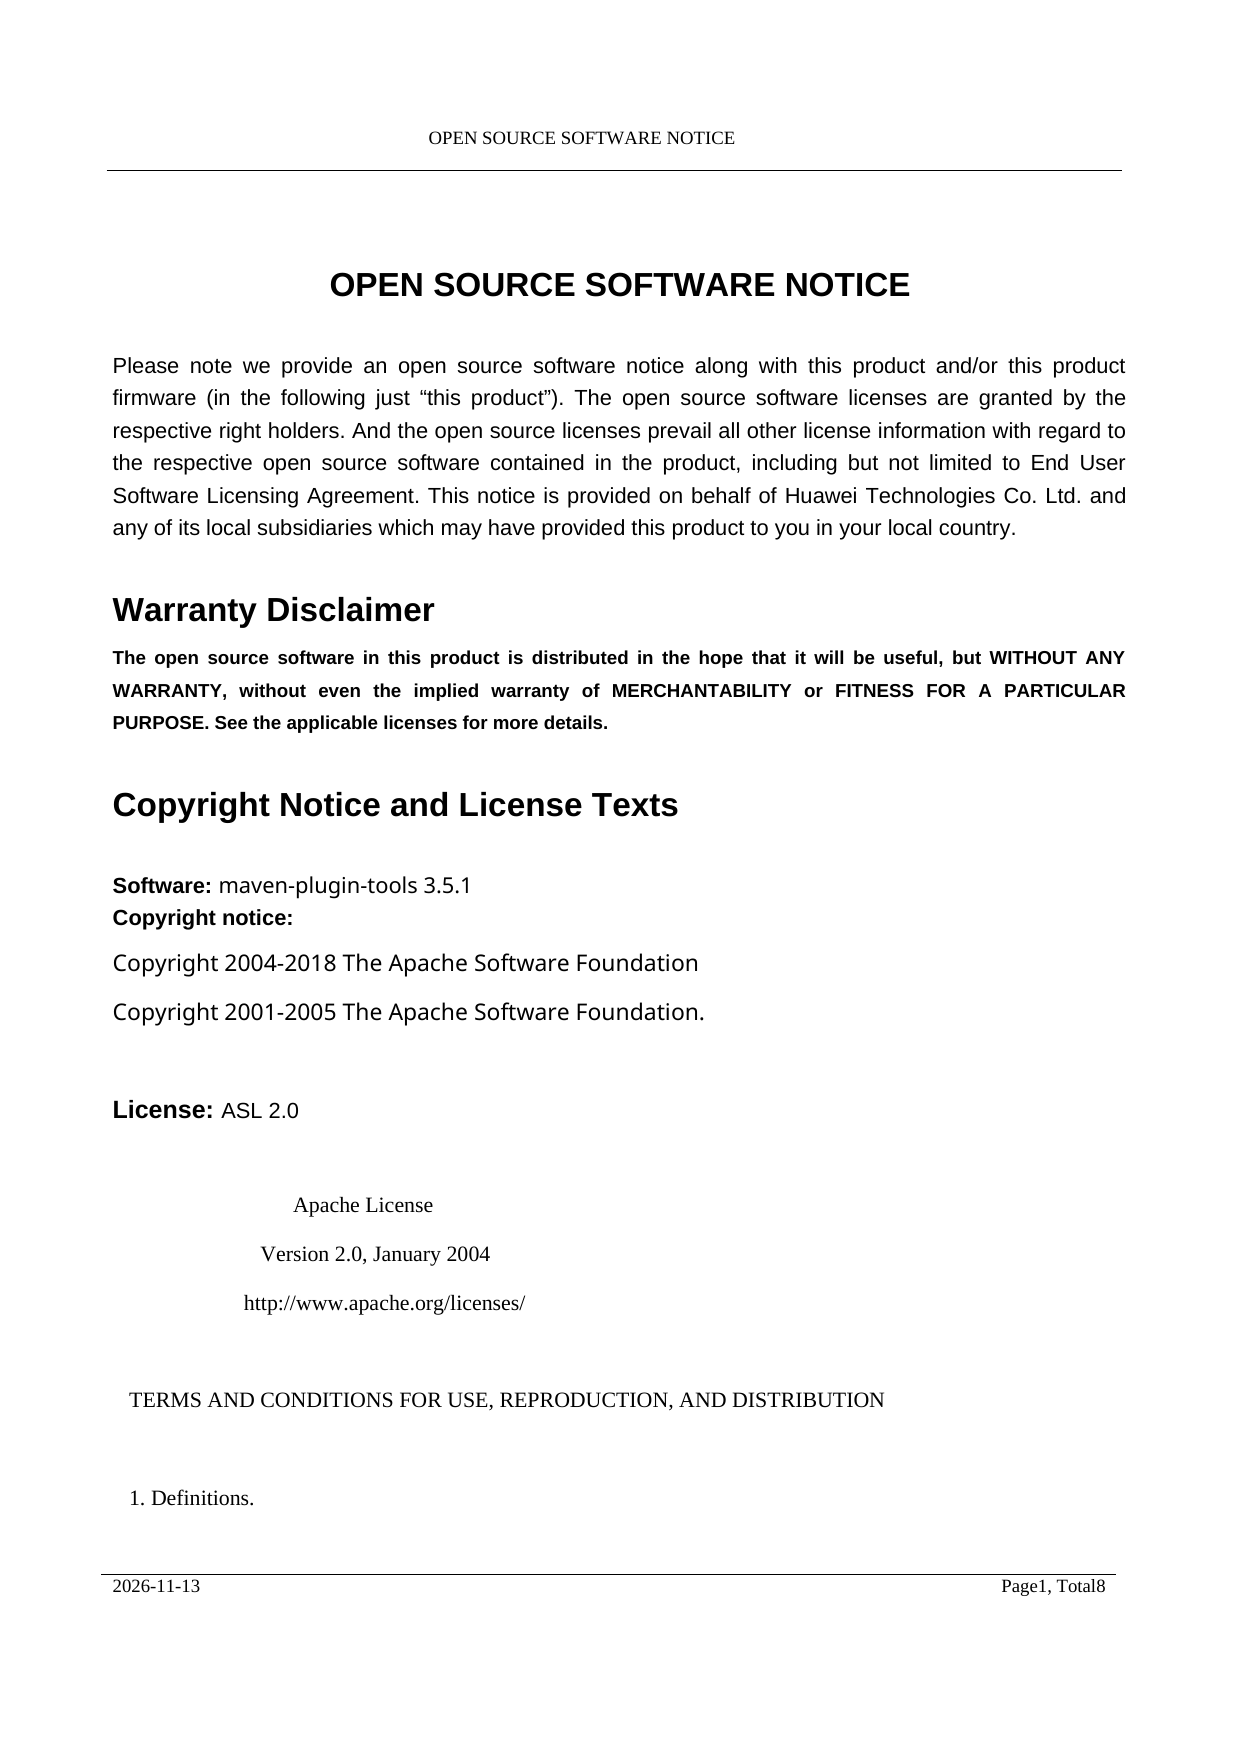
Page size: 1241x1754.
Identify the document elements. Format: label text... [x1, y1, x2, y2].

text OPEN SOURCE SOFTWARE NOTICE [112, 251, 1128, 316]
text Copyright Notice and License Texts [112, 771, 1128, 836]
text License: ASL 2.0 [112, 1093, 1128, 1125]
text The open source software in this product is distributed in the hope that it will be useful, but WITHOUT ANY WARRANTY, without even the implied warranty of MERCHANTABILITY or FITNESS FOR A PARTICULAR PURPOSE. See the applicable licenses for more details. [112, 641, 1128, 739]
text Warranty Disclaimer [112, 576, 1128, 641]
text Copyright 2004-2018 The Apache Software Foundation Copyright 2001-2005 The Apache Software Foundation. [112, 947, 1128, 1077]
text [112, 1140, 1128, 1513]
text Software: maven-plugin-tools 3.5.1 [112, 869, 1128, 901]
text Please note we provide an open source software notice along with this product and/or this product firmware (in the following just “this product”). The open source software licenses are granted by the respective right holders. And the open source licenses prevail all other license information with regard to the respective open source software contained in the product, including but not limited to End User Software Licensing Agreement. This notice is provided on behalf of Huawei Technologies Co. Ltd. and any of its local subsidiaries which may have provided this product to you in your local country. [112, 349, 1128, 544]
text Copyright notice: [112, 901, 1128, 934]
